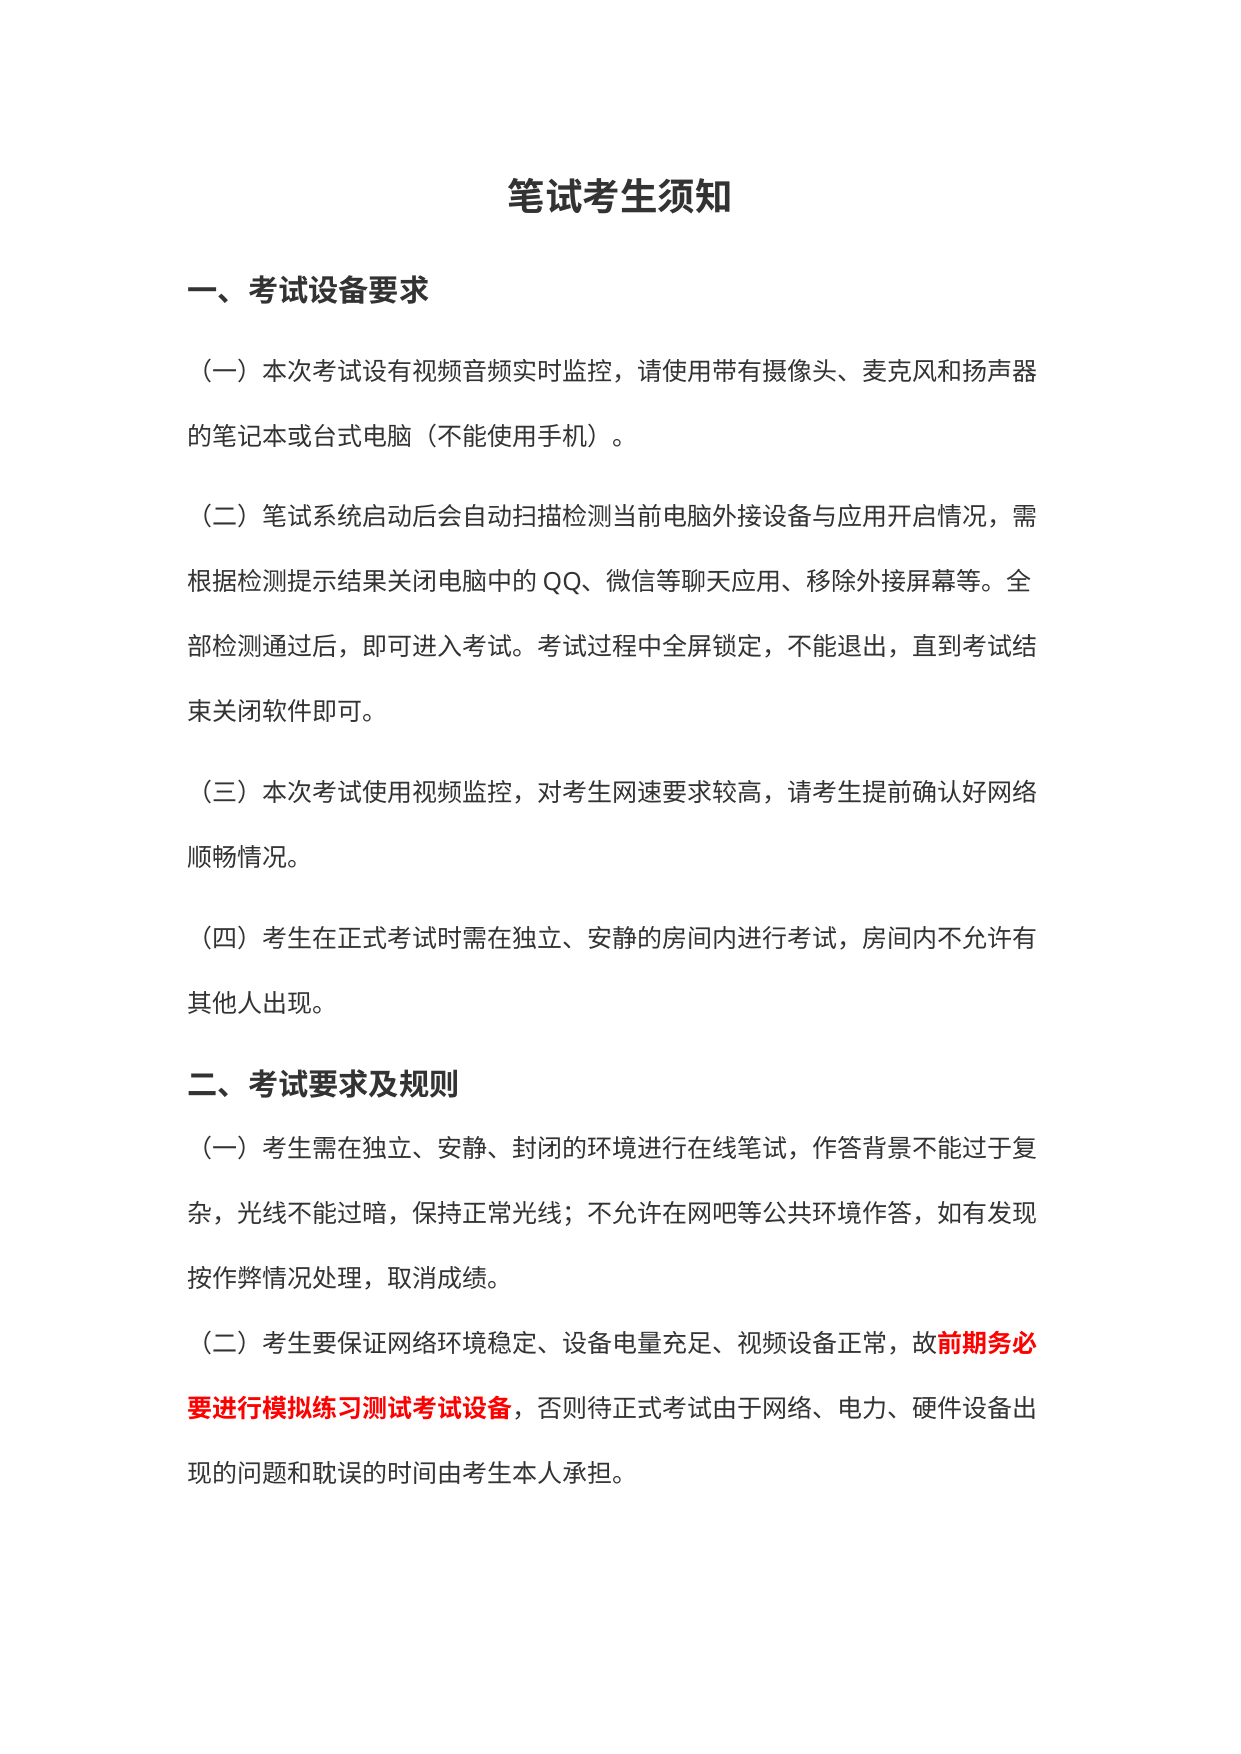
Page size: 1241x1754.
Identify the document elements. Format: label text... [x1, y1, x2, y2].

text （一）本次考试设有视频音频实时监控，请使用带有摄像头、麦克风和扬声器的笔记本或台式电脑（不能使用手机）。 [187, 337, 1053, 467]
text （三）本次考试使用视频监控，对考生网速要求较高，请考生提前确认好网络顺畅情况。 [187, 758, 1053, 888]
text 一、考试设备要求 [187, 256, 1053, 321]
text 二、考试要求及规则 （一）考生需在独立、安静、封闭的环境进行在线笔试，作答背景不能过于复杂，光线不能过暗，保持正常光线；不允许在网吧等公共环境作答，如有发现按作弊情况处理，取消成绩。 （二）考生要保证网络环境稳定、设备电量充足、视频设备正常，故前期务必要进行模拟练习测试考试设备，否则待正式考试由于网络、电力、硬件设备出现的问题和耽误的时间由考生本人承担。 [187, 1049, 1053, 1504]
text （四）考生在正式考试时需在独立、安静的房间内进行考试，房间内不允许有其他人出现。 [187, 904, 1053, 1034]
text （二）笔试系统启动后会自动扫描检测当前电脑外接设备与应用开启情况，需根据检测提示结果关闭电脑中的QQ、微信等聊天应用、移除外接屏幕等。全部检测通过后，即可进入考试。考试过程中全屏锁定，不能退出，直到考试结束关闭软件即可。 [187, 482, 1053, 742]
text 笔试考生须知 [187, 162, 1053, 227]
